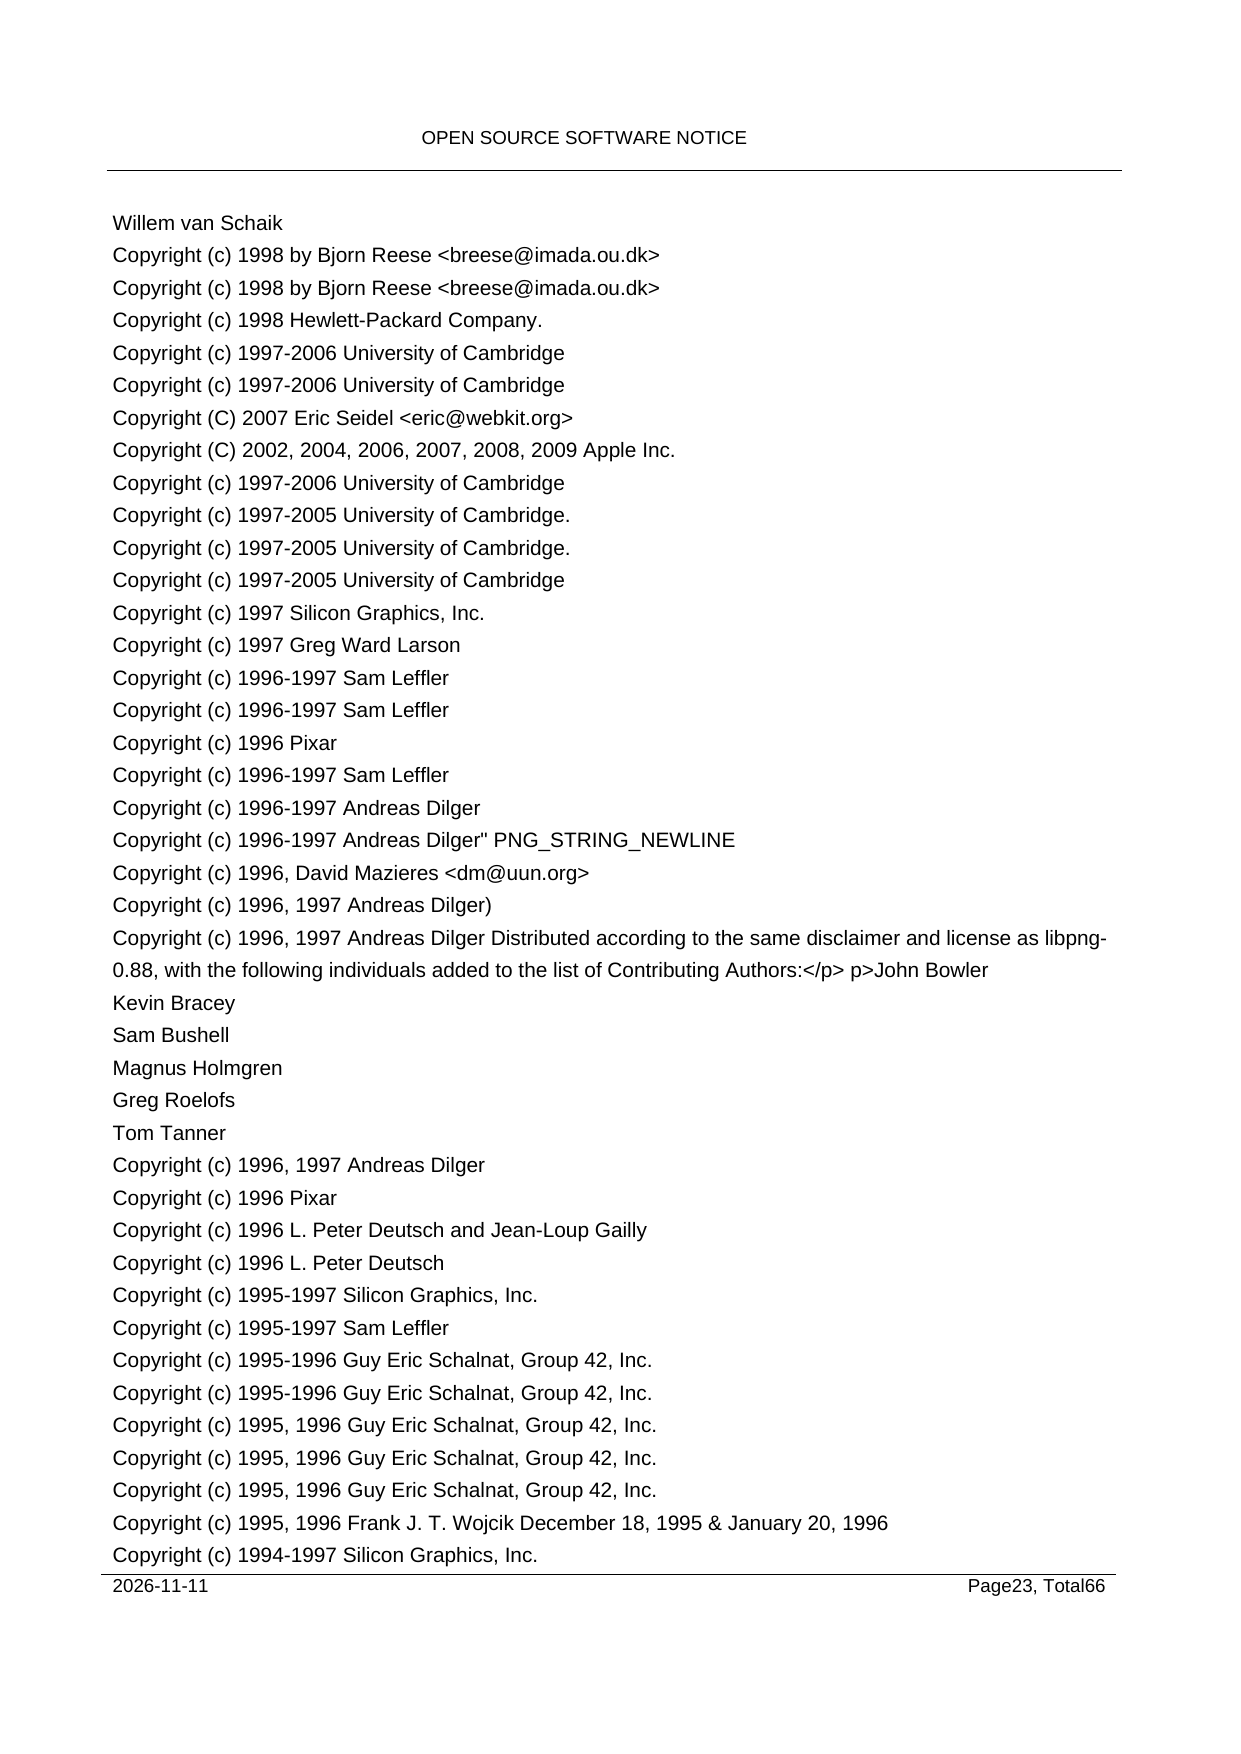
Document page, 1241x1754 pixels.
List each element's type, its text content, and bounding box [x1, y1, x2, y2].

text Copyright (c) 1996-1997 Andreas Dilger [112, 791, 1128, 824]
text Copyright (c) 1996-1997 Andreas Dilger" PNG_STRING_NEWLINE [112, 824, 1128, 856]
text Copyright (c) 1996, David Mazieres <dm@uun.org> [112, 856, 1128, 889]
text Copyright (C) 2007 Eric Seidel <eric@webkit.org> [112, 401, 1128, 434]
text Copyright (c) 1996 L. Peter Deutsch [112, 1246, 1128, 1279]
text Copyright (c) 1996, 1997 Andreas Dilger) [112, 889, 1128, 921]
text Copyright (c) 1997 Silicon Graphics, Inc. [112, 596, 1128, 629]
text Copyright (c) 1996 Pixar [112, 1181, 1128, 1214]
text Copyright (c) 1997-2006 University of Cambridge [112, 369, 1128, 401]
text Copyright (c) 1996-1997 Sam Leffler [112, 759, 1128, 791]
text Copyright (c) 1995-1997 Silicon Graphics, Inc. [112, 1279, 1128, 1311]
text Copyright (c) 1998 by Bjorn Reese <breese@imada.ou.dk> [112, 271, 1128, 304]
text Copyright (c) 1995-1996 Guy Eric Schalnat, Group 42, Inc. [112, 1376, 1128, 1409]
text Copyright (c) 1995, 1996 Guy Eric Schalnat, Group 42, Inc. [112, 1441, 1128, 1474]
text Copyright (c) 1996 L. Peter Deutsch and Jean-Loup Gailly [112, 1214, 1128, 1246]
text Copyright (c) 1997-2005 University of Cambridge. [112, 499, 1128, 531]
text Copyright (c) 1996-1997 Sam Leffler [112, 661, 1128, 694]
text Copyright (c) 1998 by Bjorn Reese <breese@imada.ou.dk> [112, 239, 1128, 271]
text Copyright (c) 1997-2005 University of Cambridge [112, 564, 1128, 596]
text Copyright (C) 2002, 2004, 2006, 2007, 2008, 2009 Apple Inc. [112, 434, 1128, 466]
text Copyright (c) 1995-1997 Sam Leffler [112, 1311, 1128, 1344]
text Magnus Holmgren [112, 1051, 1128, 1084]
text Sam Bushell [112, 1019, 1128, 1051]
text Tom Tanner [112, 1116, 1128, 1149]
text Copyright (c) 1995-1996 Guy Eric Schalnat, Group 42, Inc. [112, 1344, 1128, 1376]
text Greg Roelofs [112, 1084, 1128, 1116]
text Copyright (c) 1996 Pixar [112, 726, 1128, 759]
text Copyright (c) 1994-1997 Silicon Graphics, Inc. [112, 1539, 1128, 1571]
text Copyright (c) 1997-2006 University of Cambridge [112, 466, 1128, 499]
text Copyright (c) 1996, 1997 Andreas Dilger Distributed according to the same disclaimer and license as libpng-0.88, with the following individuals added to the list of Contributing Authors:</p> p>John Bowler [112, 921, 1128, 986]
text Copyright (c) 1996, 1997 Andreas Dilger [112, 1149, 1128, 1181]
text Copyright (c) 1995, 1996 Guy Eric Schalnat, Group 42, Inc. [112, 1409, 1128, 1441]
text Copyright (c) 1998 Hewlett-Packard Company. [112, 304, 1128, 336]
text Copyright (c) 1997-2006 University of Cambridge [112, 336, 1128, 369]
text Copyright (c) 1995, 1996 Guy Eric Schalnat, Group 42, Inc. [112, 1474, 1128, 1506]
text Copyright (c) 1997 Greg Ward Larson [112, 629, 1128, 661]
text Copyright (c) 1996-1997 Sam Leffler [112, 694, 1128, 726]
text Copyright (c) 1997-2005 University of Cambridge. [112, 531, 1128, 564]
text Kevin Bracey [112, 986, 1128, 1019]
text Willem van Schaik [112, 206, 1128, 239]
text Copyright (c) 1995, 1996 Frank J. T. Wojcik December 18, 1995 & January 20, 1996 [112, 1506, 1128, 1539]
